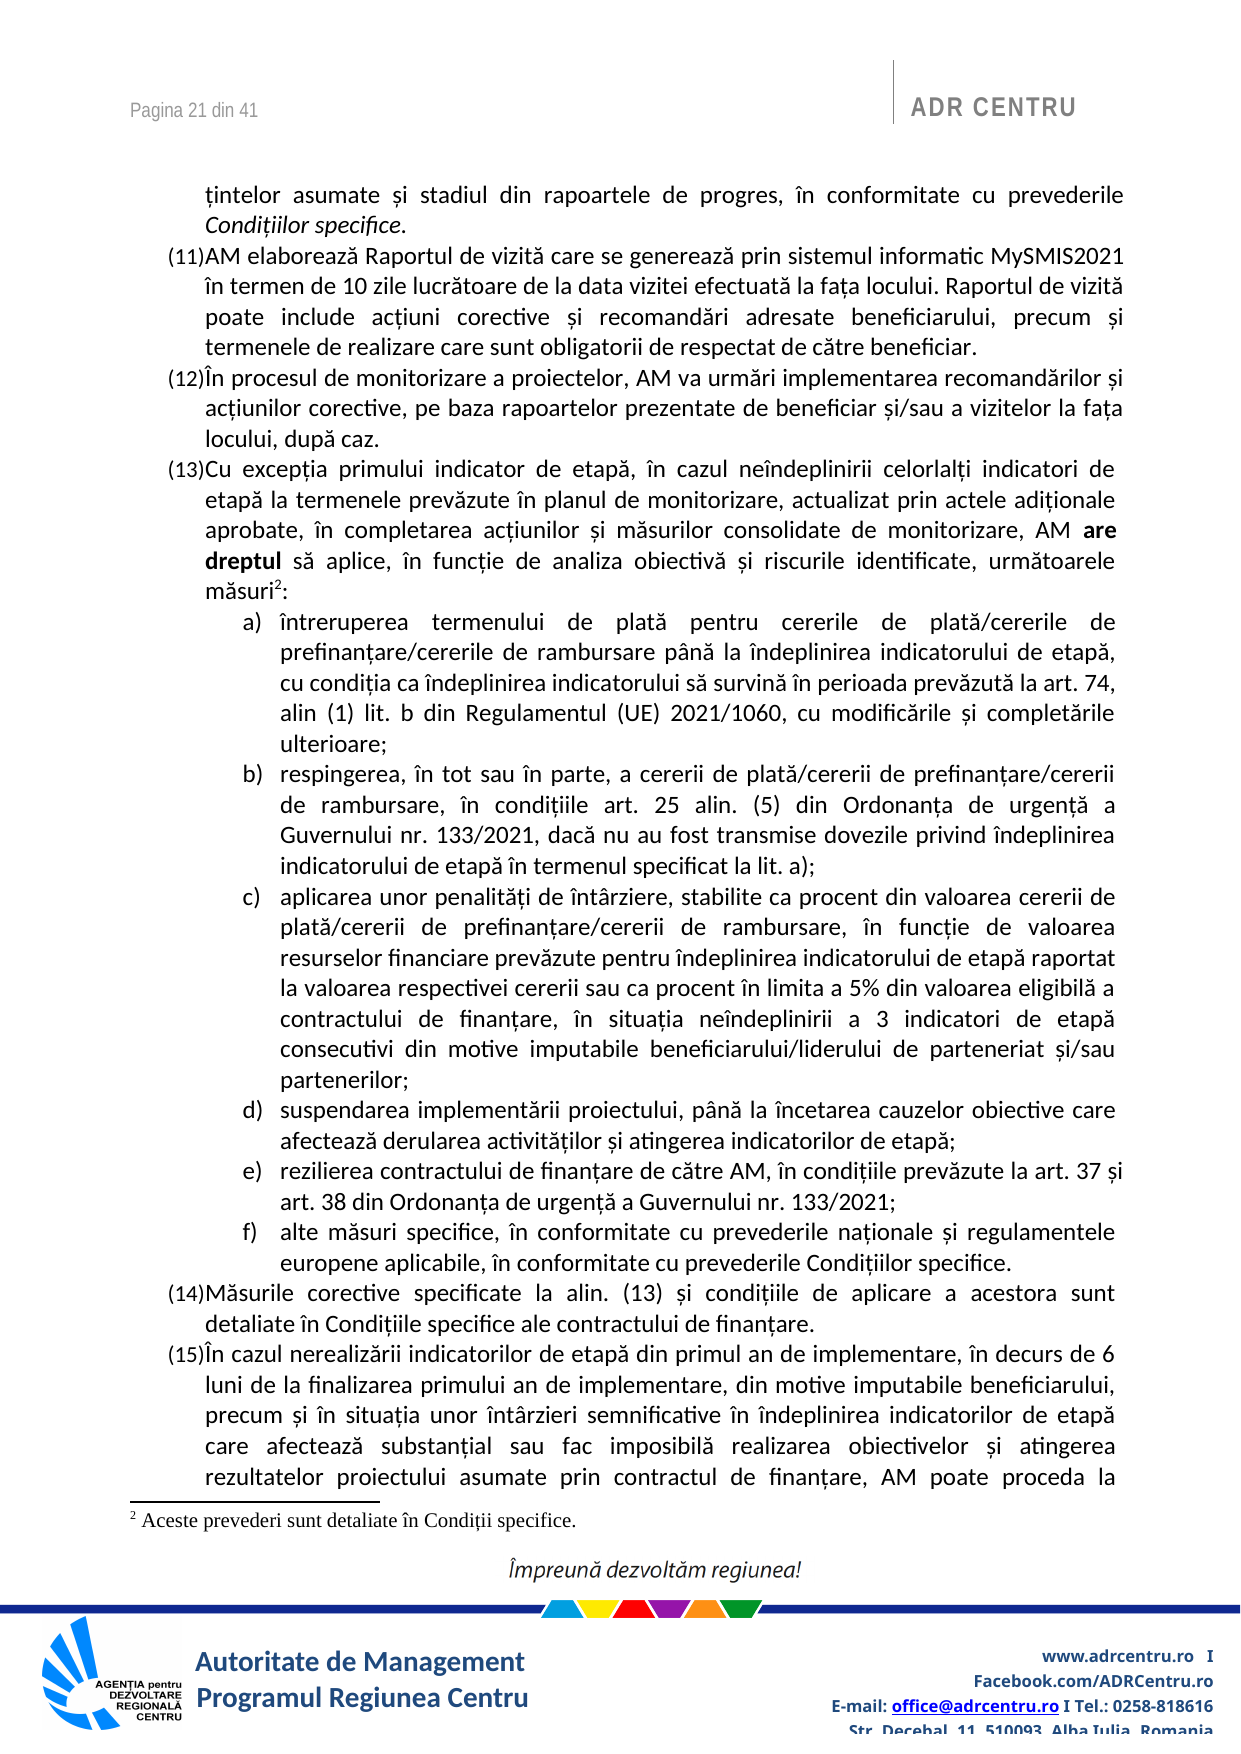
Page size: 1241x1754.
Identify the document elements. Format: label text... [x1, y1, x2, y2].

list În procesul de monitorizare a proiectelor, AM va urmări implementarea recomandărilor și acțiunilor corective, pe baza rapoartelor prezentate de beneficiar și/sau a vizitelor la fața locului, după caz. [167, 362, 1125, 453]
list Cu excepția primului indicator de etapă, în cazul neîndeplinirii celorlalți indicatori de etapă la termenele prevăzute în planul de monitorizare, actualizat prin actele adiționale aprobate, în completarea acțiunilor și măsurilor consolidate de monitorizare, AM are dreptul să aplice, în funcție de analiza obiectivă și riscurile identificate, următoarele măsuri: [167, 453, 1117, 606]
list respingerea, în tot sau în parte, a cererii de plată/cererii de prefinanțare/cererii de rambursare, în condițiile art. 25 alin. (5) din Ordonanța de urgență a Guvernului nr. 133/2021, dacă nu au fost transmise dovezile privind îndeplinirea indicatorului de etapă în termenul specificat la lit. a); [242, 759, 1117, 881]
list AM elaborează Raportul de vizită care se generează prin sistemul informatic MySMIS2021 în termen de 10 zile lucrătoare de la data vizitei efectuată la fața locului. Raportul de vizită poate include acțiuni corective și recomandări adresate beneficiarului, precum și termenele de realizare care sunt obligatorii de respectat de către beneficiar. [167, 240, 1125, 362]
list suspendarea implementării proiectului, până la încetarea cauzelor obiective care afectează derularea activităților și atingerea indicatorilor de etapă; [242, 1094, 1117, 1155]
picture [495, 1556, 814, 1583]
list Măsurile corective specificate la alin. (13) și condițiile de aplicare a acestora sunt detaliate în Condițiile specifice ale contractului de finanțare. [167, 1277, 1117, 1338]
picture [574, 1600, 1241, 1618]
list aplicarea unor penalități de întârziere, stabilite ca procent din valoarea cererii de plată/cererii de prefinanțare/cererii de rambursare, în funcție de valoarea resurselor financiare prevăzute pentru îndeplinirea indicatorului de etapă raportat la valoarea respectivei cererii sau ca procent în limita a 5% din valoarea eligibilă a contractului de finanțare, în situația neîndeplinirii a 3 indicatori de etapă consecutivi din motive imputabile beneficiarului/liderului de parteneriat și/sau partenerilor; [242, 881, 1117, 1094]
list întreruperea termenului de plată pentru cererile de plată/cererile de prefinanțare/cererile de rambursare până la îndeplinirea indicatorului de etapă, cu condiția ca îndeplinirea indicatorului să survină în perioada prevăzută la art. 74, alin (1) lit. b din Regulamentul (UE) 2021/1060, cu modificările și completările ulterioare; [242, 606, 1117, 759]
picture [0, 1600, 550, 1730]
list rezilierea contractului de finanțare de către AM, în condițiile prevăzute la art. 37 și art. 38 din Ordonanța de urgență a Guvernului nr. 133/2021; [242, 1155, 1125, 1216]
list alte măsuri specifice, în conformitate cu prevederile naționale și regulamentele europene aplicabile, în conformitate cu prevederile Condițiilor specifice. [242, 1216, 1117, 1277]
